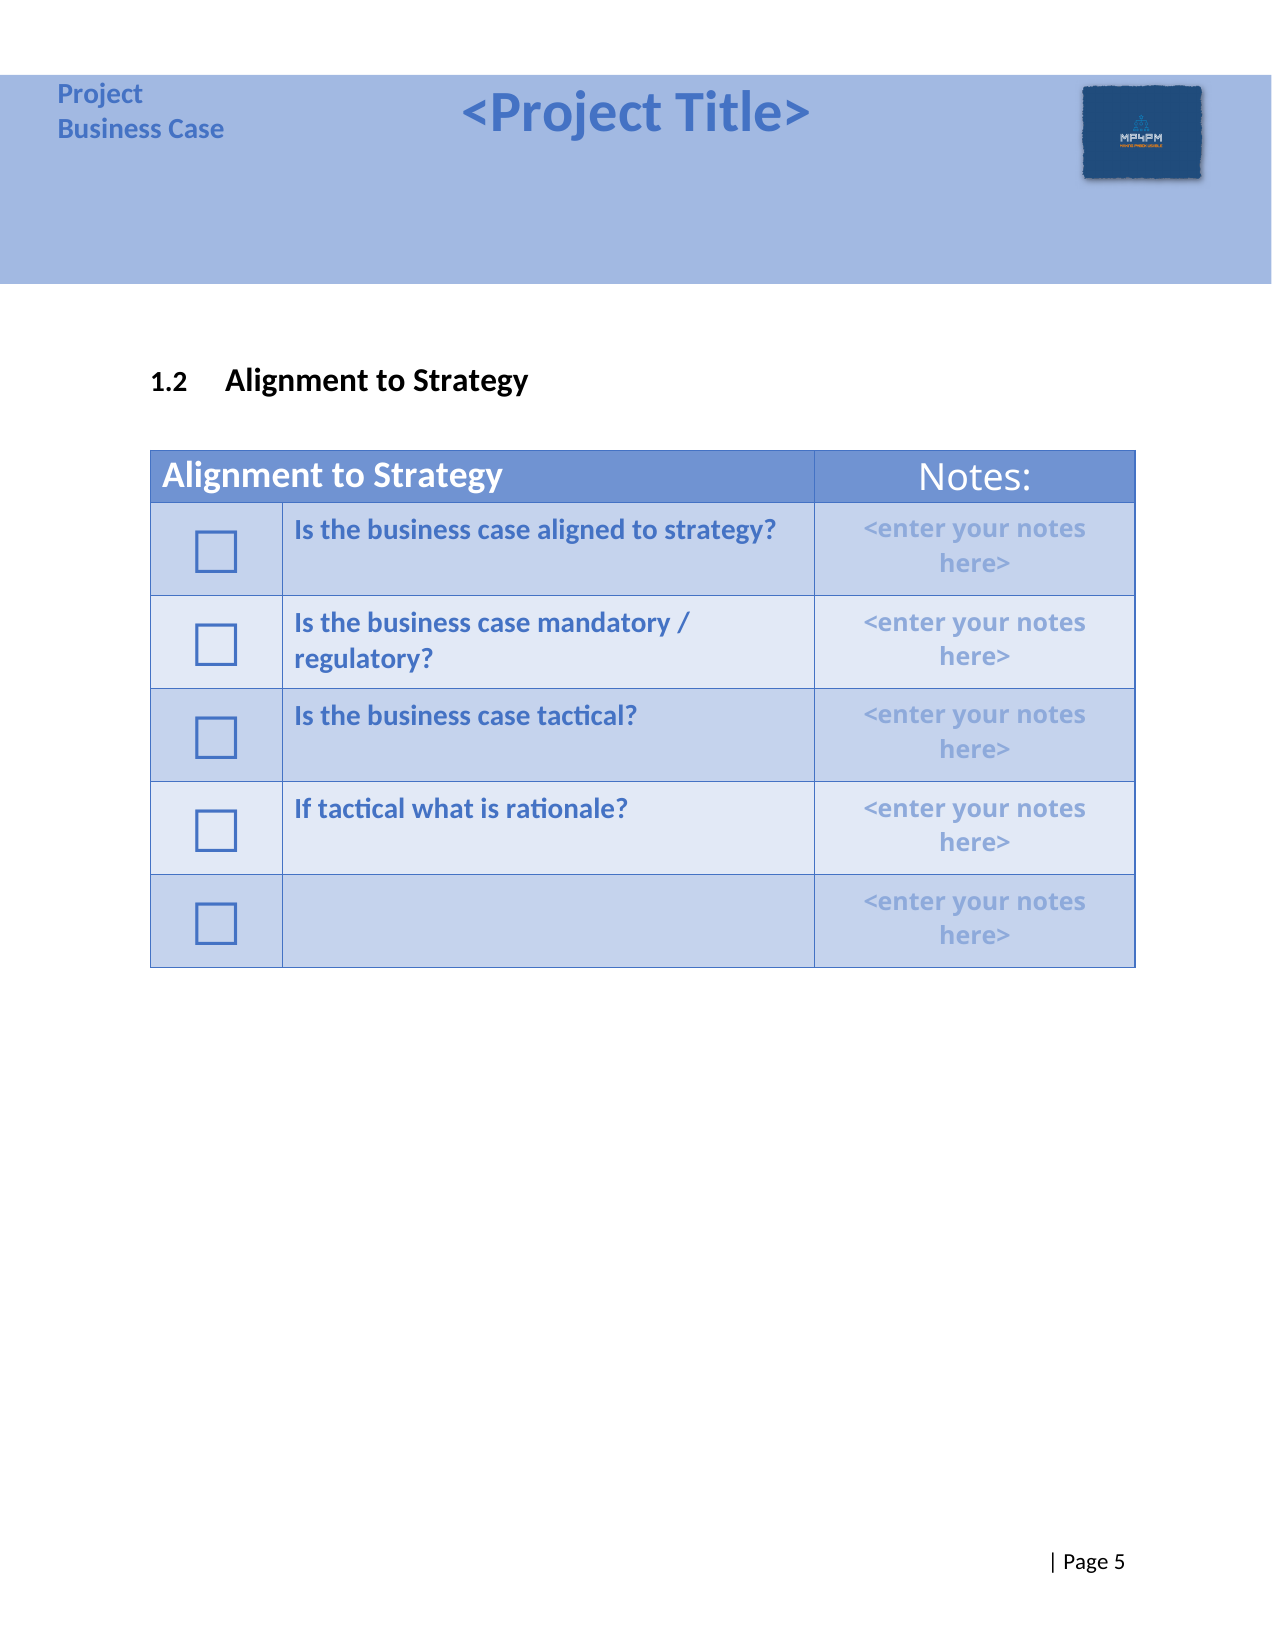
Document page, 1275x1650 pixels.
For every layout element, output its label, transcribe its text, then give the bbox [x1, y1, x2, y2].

picture [1071, 75, 1213, 190]
table_cell If tactical what is rationale? [283, 782, 814, 874]
table_cell ☐ [151, 689, 282, 781]
table_cell [283, 875, 814, 967]
table_cell <enter your notes here> [815, 689, 1134, 781]
table_cell ☐ [151, 503, 282, 595]
table_cell Is the business case aligned to strategy? [283, 503, 814, 595]
table_cell <enter your notes here> [815, 782, 1134, 874]
table_header Alignment to Strategy [151, 451, 814, 502]
table_cell ☐ [151, 596, 282, 688]
table_cell ☐ [151, 782, 282, 874]
table_cell <enter your notes here> [815, 503, 1134, 595]
table_cell <enter your notes here> [815, 596, 1134, 688]
table_cell Is the business case mandatory / regulatory? [283, 596, 814, 688]
table_cell Is the business case tactical? [283, 689, 814, 781]
table_cell <enter your notes here> [815, 875, 1134, 967]
table_cell ☐ [151, 875, 282, 967]
table_header Notes: [815, 451, 1134, 502]
subtitle Alignment to Strategy [150, 359, 1125, 399]
